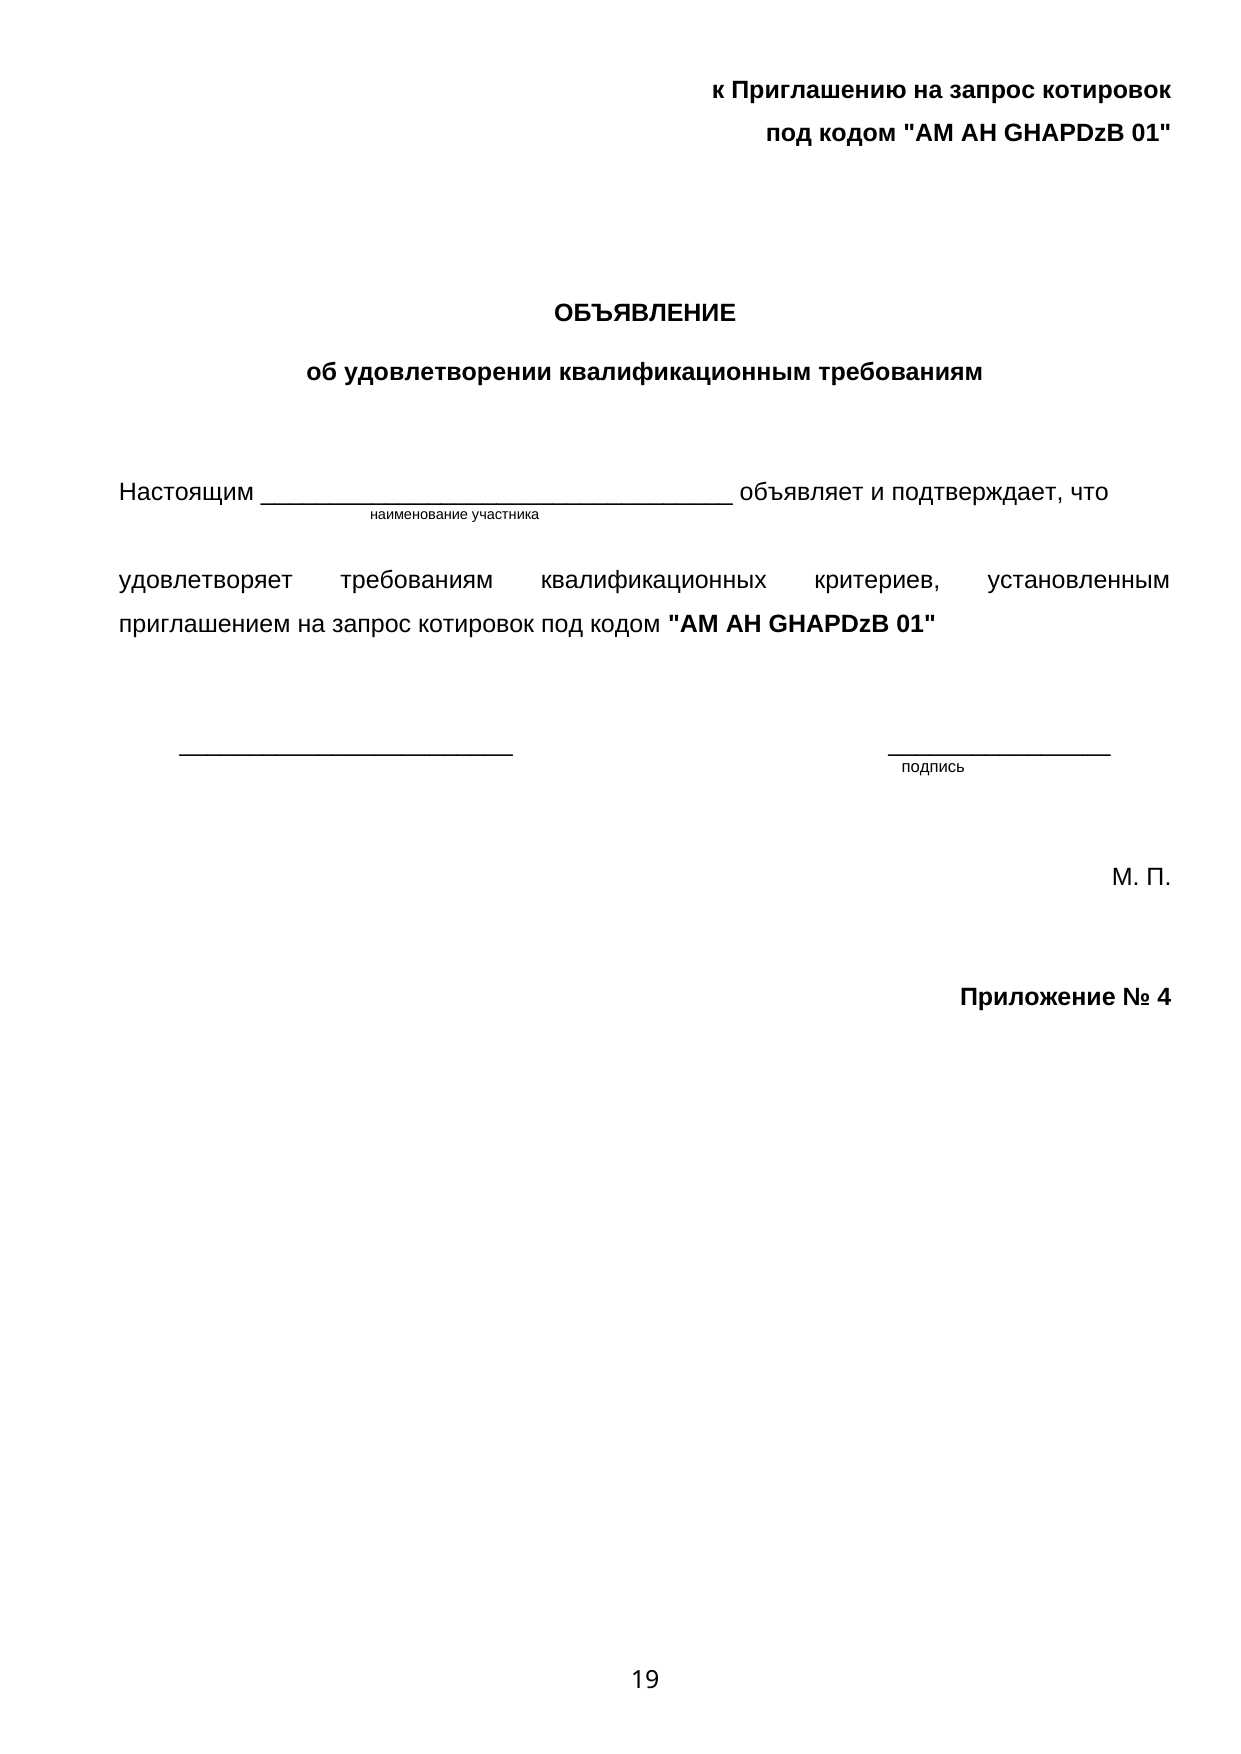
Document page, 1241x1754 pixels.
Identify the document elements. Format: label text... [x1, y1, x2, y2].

text наименование участника [370, 506, 1171, 534]
text Настоящим __________________________________ объявляет и подтверждает, что [119, 477, 1171, 506]
text ________________________ ________________ [119, 728, 1171, 757]
text об удовлетворении квалификационным требованиям [119, 357, 1171, 386]
text М. П. [119, 862, 1171, 891]
text удовлетворяет требованиям квалификационных критериев, установленным приглашением на запрос котировок под кодом "АМ АH GHAPDzB 01" [119, 565, 1171, 637]
text подпись [193, 757, 1171, 776]
text ОБЪЯВЛЕНИЕ [119, 297, 1171, 326]
text к Приглашению на запрос котировок под кодом "АМ АH GHAPDzB 01" [119, 75, 1171, 147]
text Приложение № 4 [119, 982, 1171, 1010]
